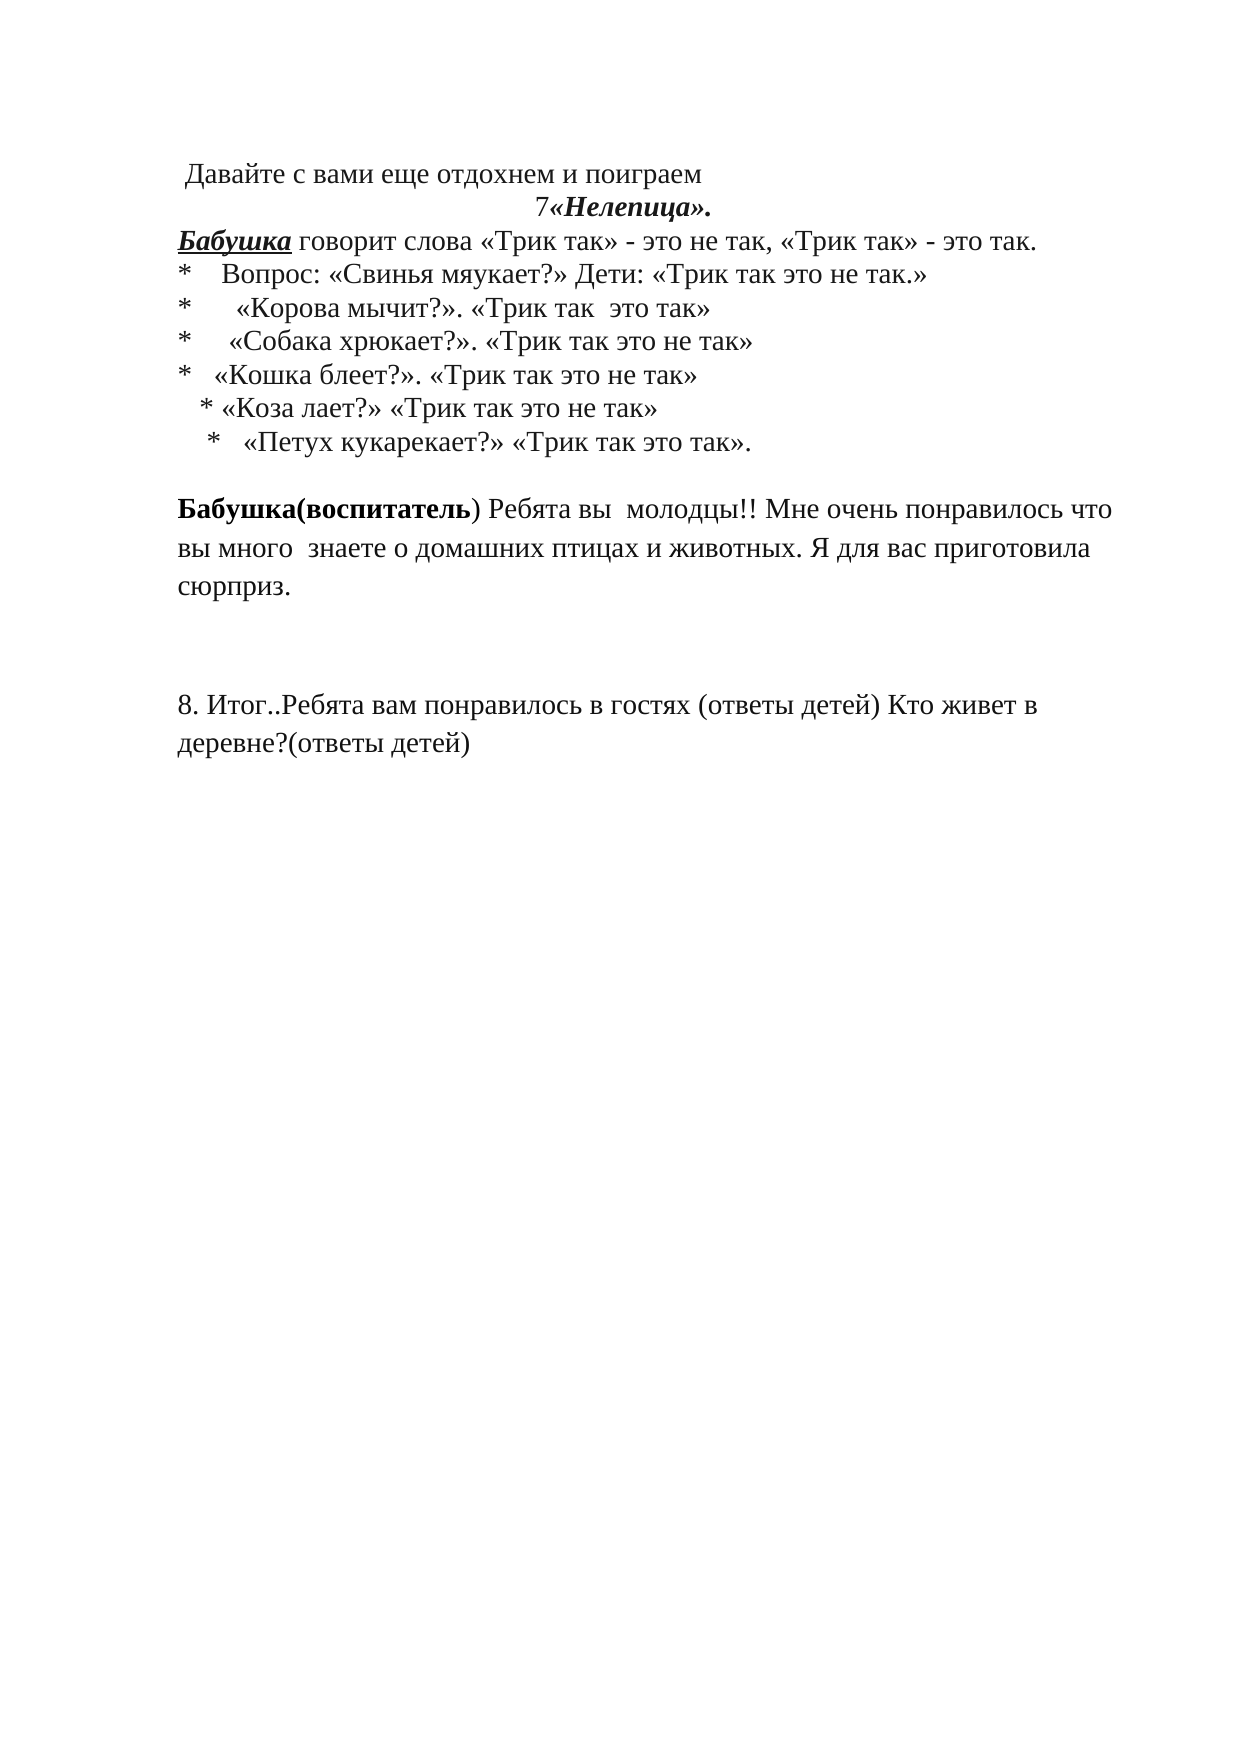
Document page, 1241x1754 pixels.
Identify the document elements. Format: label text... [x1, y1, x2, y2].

text Бабушка говорит слова «Трик так» - это не так, «Трик так» - это так. [177, 223, 1152, 256]
text * «Петух кукарекает?» «Трик так это так». [177, 424, 1152, 458]
text Давайте с вами еще отдохнем и поиграем [177, 156, 1152, 189]
text * «Кошка блеет?». «Трик так это не так» [177, 357, 1152, 391]
text Бабушка(воспитатель) Ребята вы молодцы!! Мне очень понравилось что вы много знаете о домашних птицах и животных. Я для вас приготовила сюрприз. [177, 491, 1152, 602]
text * «Корова мычит?». «Трик так это так» [177, 290, 1152, 323]
text * «Коза лает?» «Трик так это не так» [177, 391, 1152, 424]
text 7«Нелепица». [177, 189, 1152, 223]
text * Вопрос: «Свинья мяукает?» Дети: «Трик так это не так.» [177, 256, 1152, 290]
text * «Собака хрюкает?». «Трик так это не так» [177, 323, 1152, 357]
text 8. Итог..Ребята вам понравилось в гостях (ответы детей) Кто живет в деревне?(ответы детей) [177, 687, 1152, 759]
